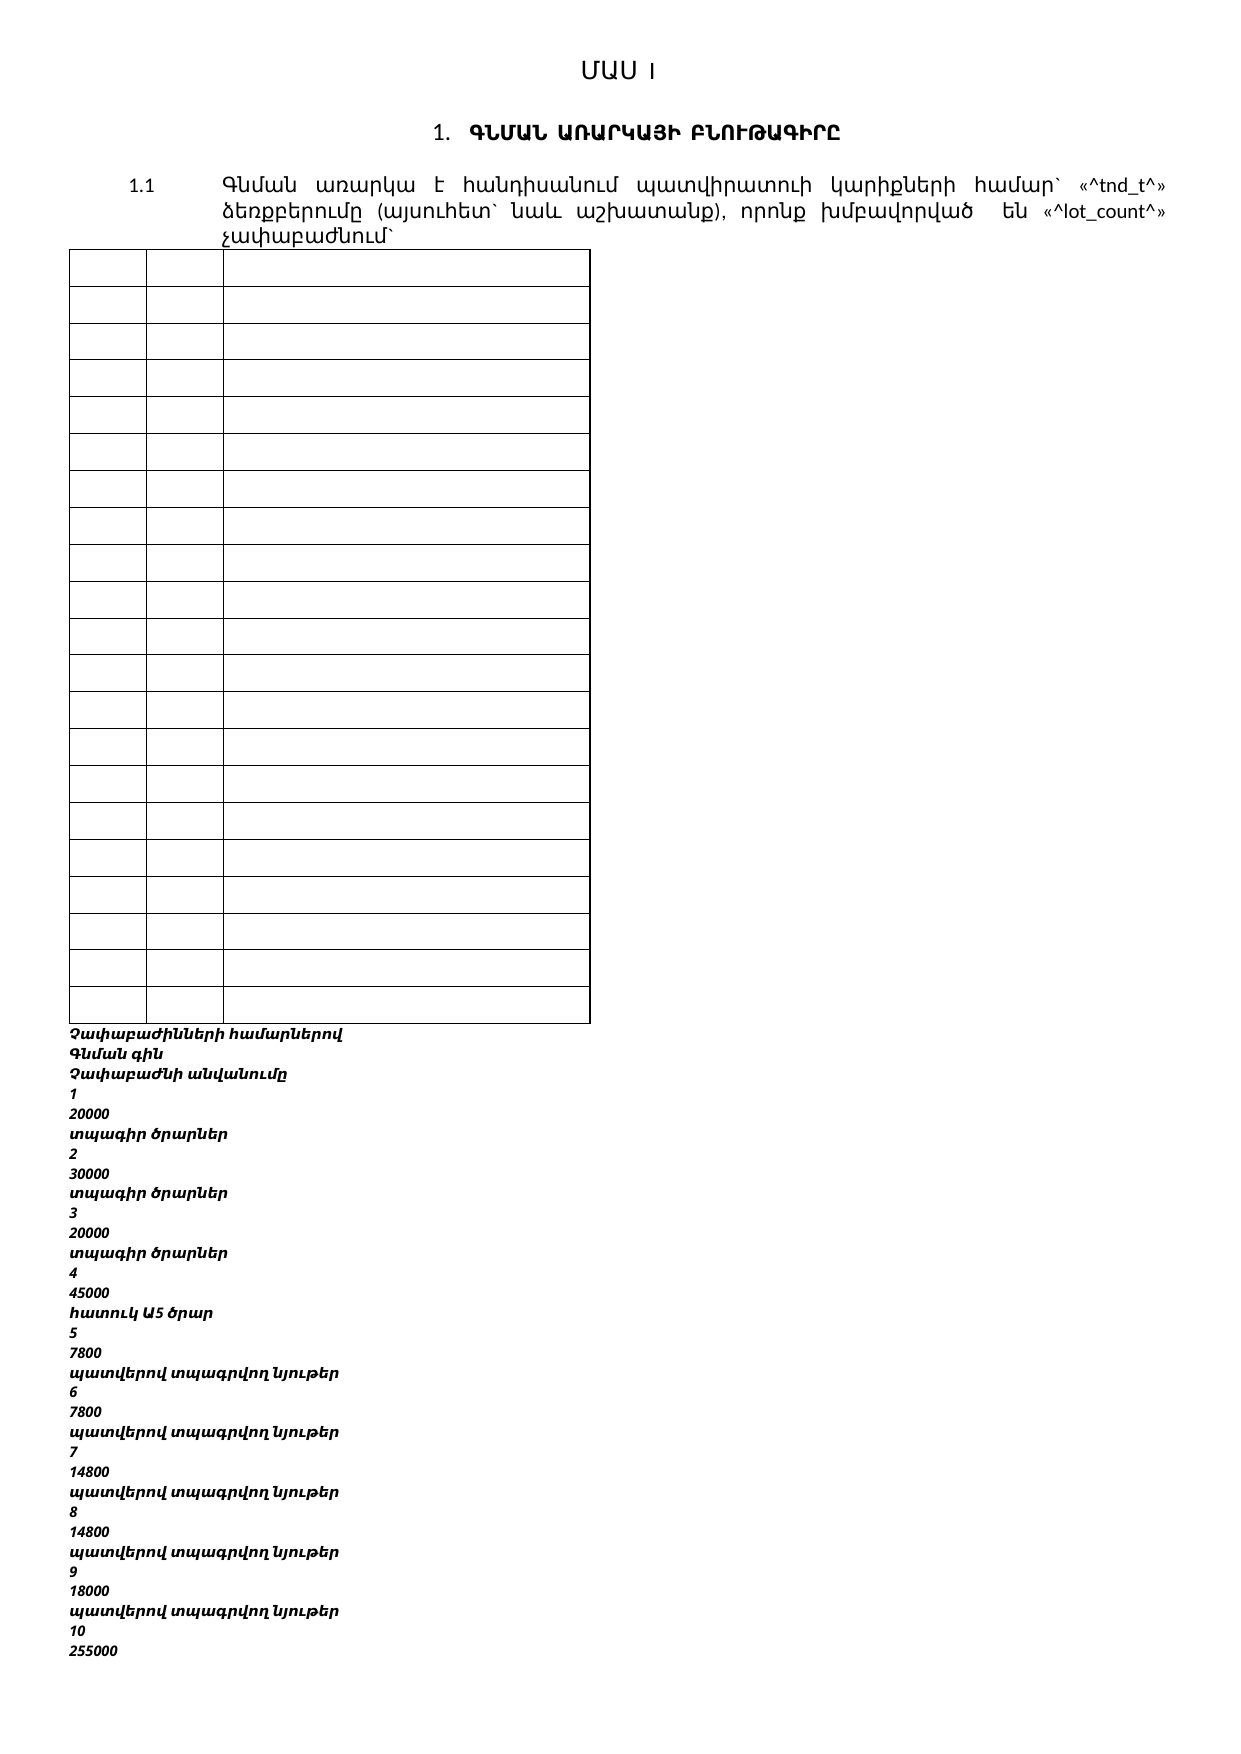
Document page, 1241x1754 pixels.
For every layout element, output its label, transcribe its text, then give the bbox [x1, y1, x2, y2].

list ԳՆՄԱՆ ԱՌԱՐԿԱՅԻ ԲՆՈՒԹԱԳԻՐԸ [107, 117, 1167, 147]
text ՄԱՍ I [69, 56, 1167, 86]
subtitle Գնման առարկա է հանդիսանում պատվիրատուի կարիքների համար` «^tnd_t^» ձեռքբերումը (այսուհետ` նաև աշխատանք), որոնք խմբավորված են «^lot_count^» չափաբաժնում` [128, 172, 1167, 249]
